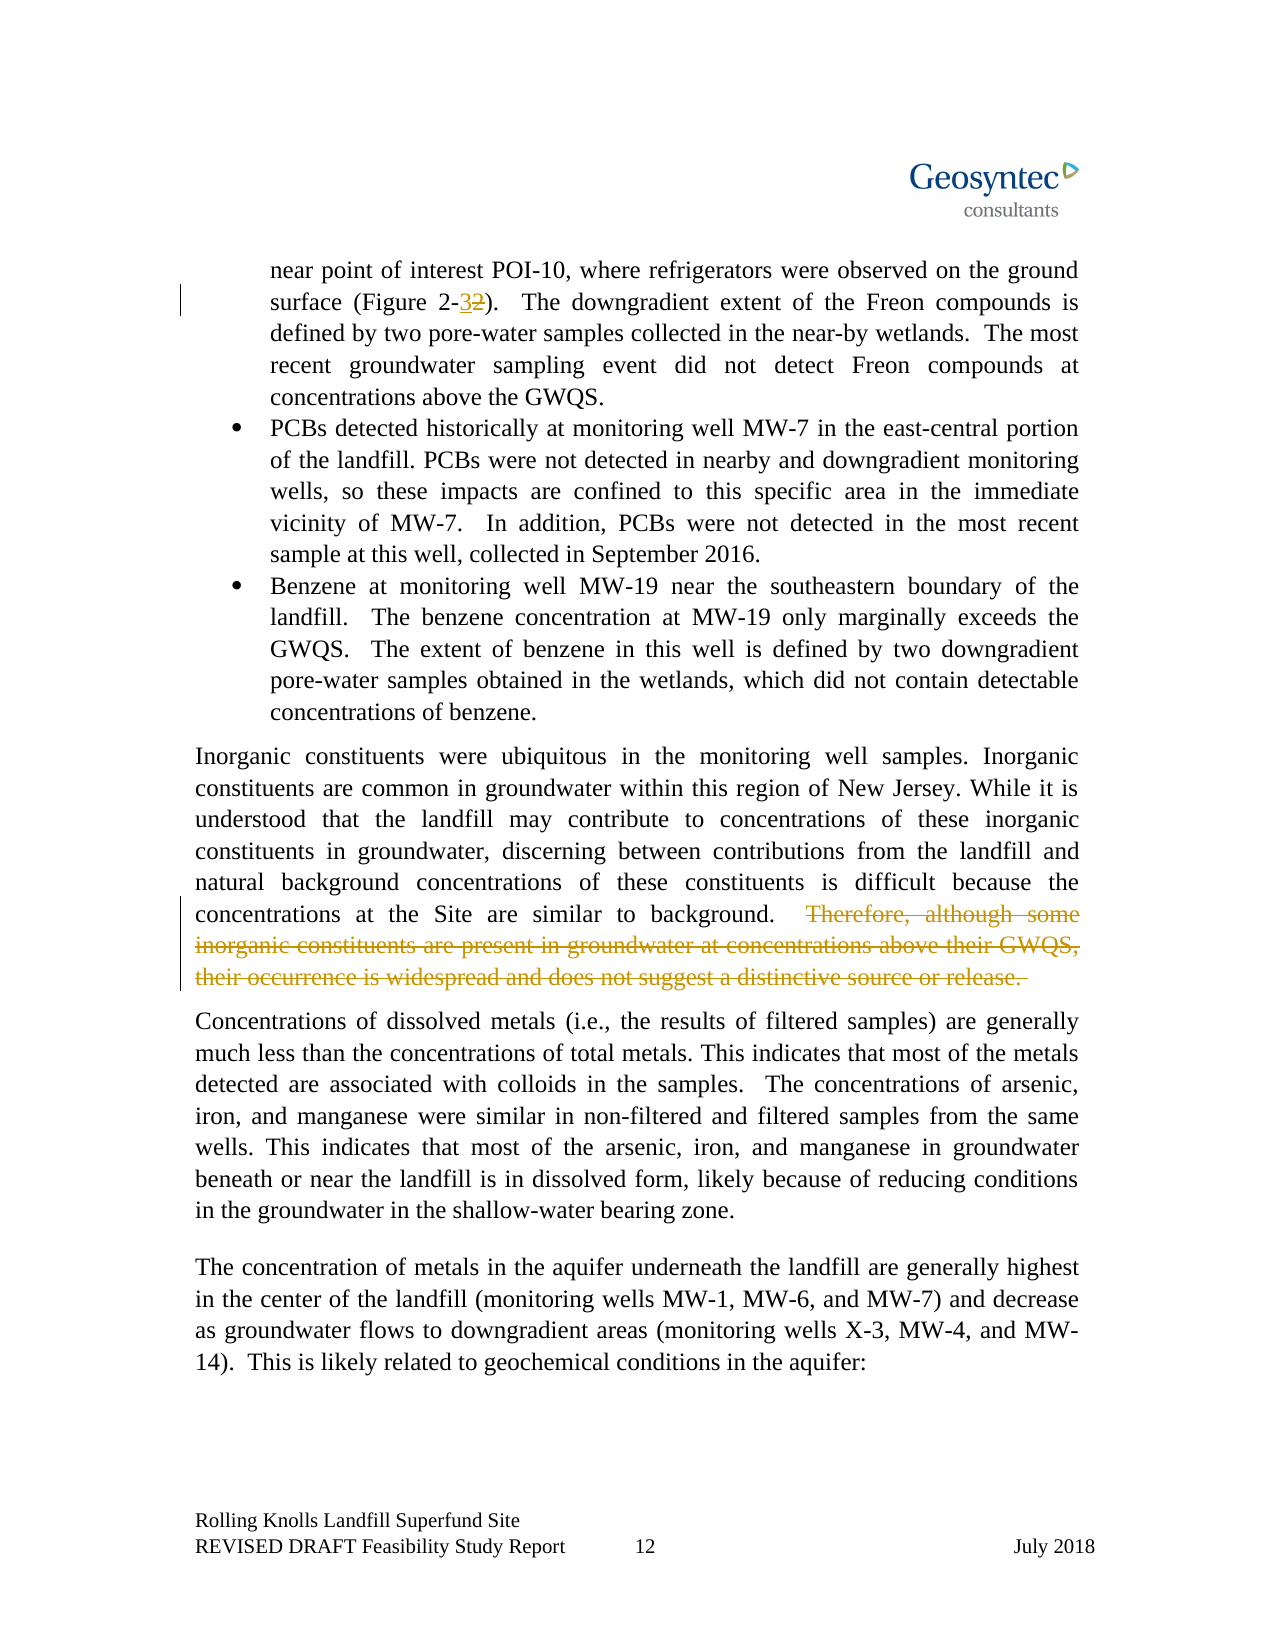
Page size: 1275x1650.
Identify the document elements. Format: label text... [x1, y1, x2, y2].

text Concentrations of dissolved metals (i.e., the results of filtered samples) are generally much less than the concentrations of total metals. This indicates that most of the metals detected are associated with colloids in the samples. The concentrations of arsenic, iron, and manganese were similar in non-filtered and filtered samples from the same wells. This indicates that most of the arsenic, iron, and manganese in groundwater beneath or near the landfill is in dissolved form, likely because of reducing conditions in the groundwater in the shallow-water bearing zone. [195, 1006, 1080, 1224]
text The concentration of metals in the aquifer underneath the landfill are generally highest in the center of the landfill (monitoring wells MW-1, MW-6, and MW-7) and decrease as groundwater flows to downgradient areas (monitoring wells X-3, MW-4, and MW-14). This is likely related to geochemical conditions in the aquifer: [195, 1252, 1080, 1376]
list Benzene at monitoring well MW-19 near the southeastern boundary of the landfill. The benzene concentration at MW-19 only marginally exceeds the GWQS. The extent of benzene in this well is defined by two downgradient pore-water samples obtained in the wetlands, which did not contain detectable concentrations of benzene. [232, 571, 1080, 726]
text Inorganic constituents were ubiquitous in the monitoring well samples. Inorganic constituents are common in groundwater within this region of New Jersey. While it is understood that the landfill may contribute to concentrations of these inorganic constituents in groundwater, discerning between contributions from the landfill and natural background concentrations of these constituents is difficult because the concentrations at the Site are similar to background. [195, 948, 1080, 991]
text Inorganic constituents were ubiquitous in the monitoring well samples. Inorganic constituents are common in groundwater within this region of New Jersey. While it is understood that the landfill may contribute to concentrations of these inorganic constituents in groundwater, discerning between contributions from the landfill and natural background concentrations of these constituents is difficult because the concentrations at the Site are similar to background. [195, 741, 1080, 946]
list PCBs detected historically at monitoring well MW-7 in the east-central portion of the landfill. PCBs were not detected in nearby and downgradient monitoring wells, so these impacts are confined to this specific area in the immediate vicinity of MW-7. In addition, PCBs were not detected in the most recent sample at this well, collected in September 2016. [232, 413, 1080, 568]
picture [908, 160, 1080, 218]
